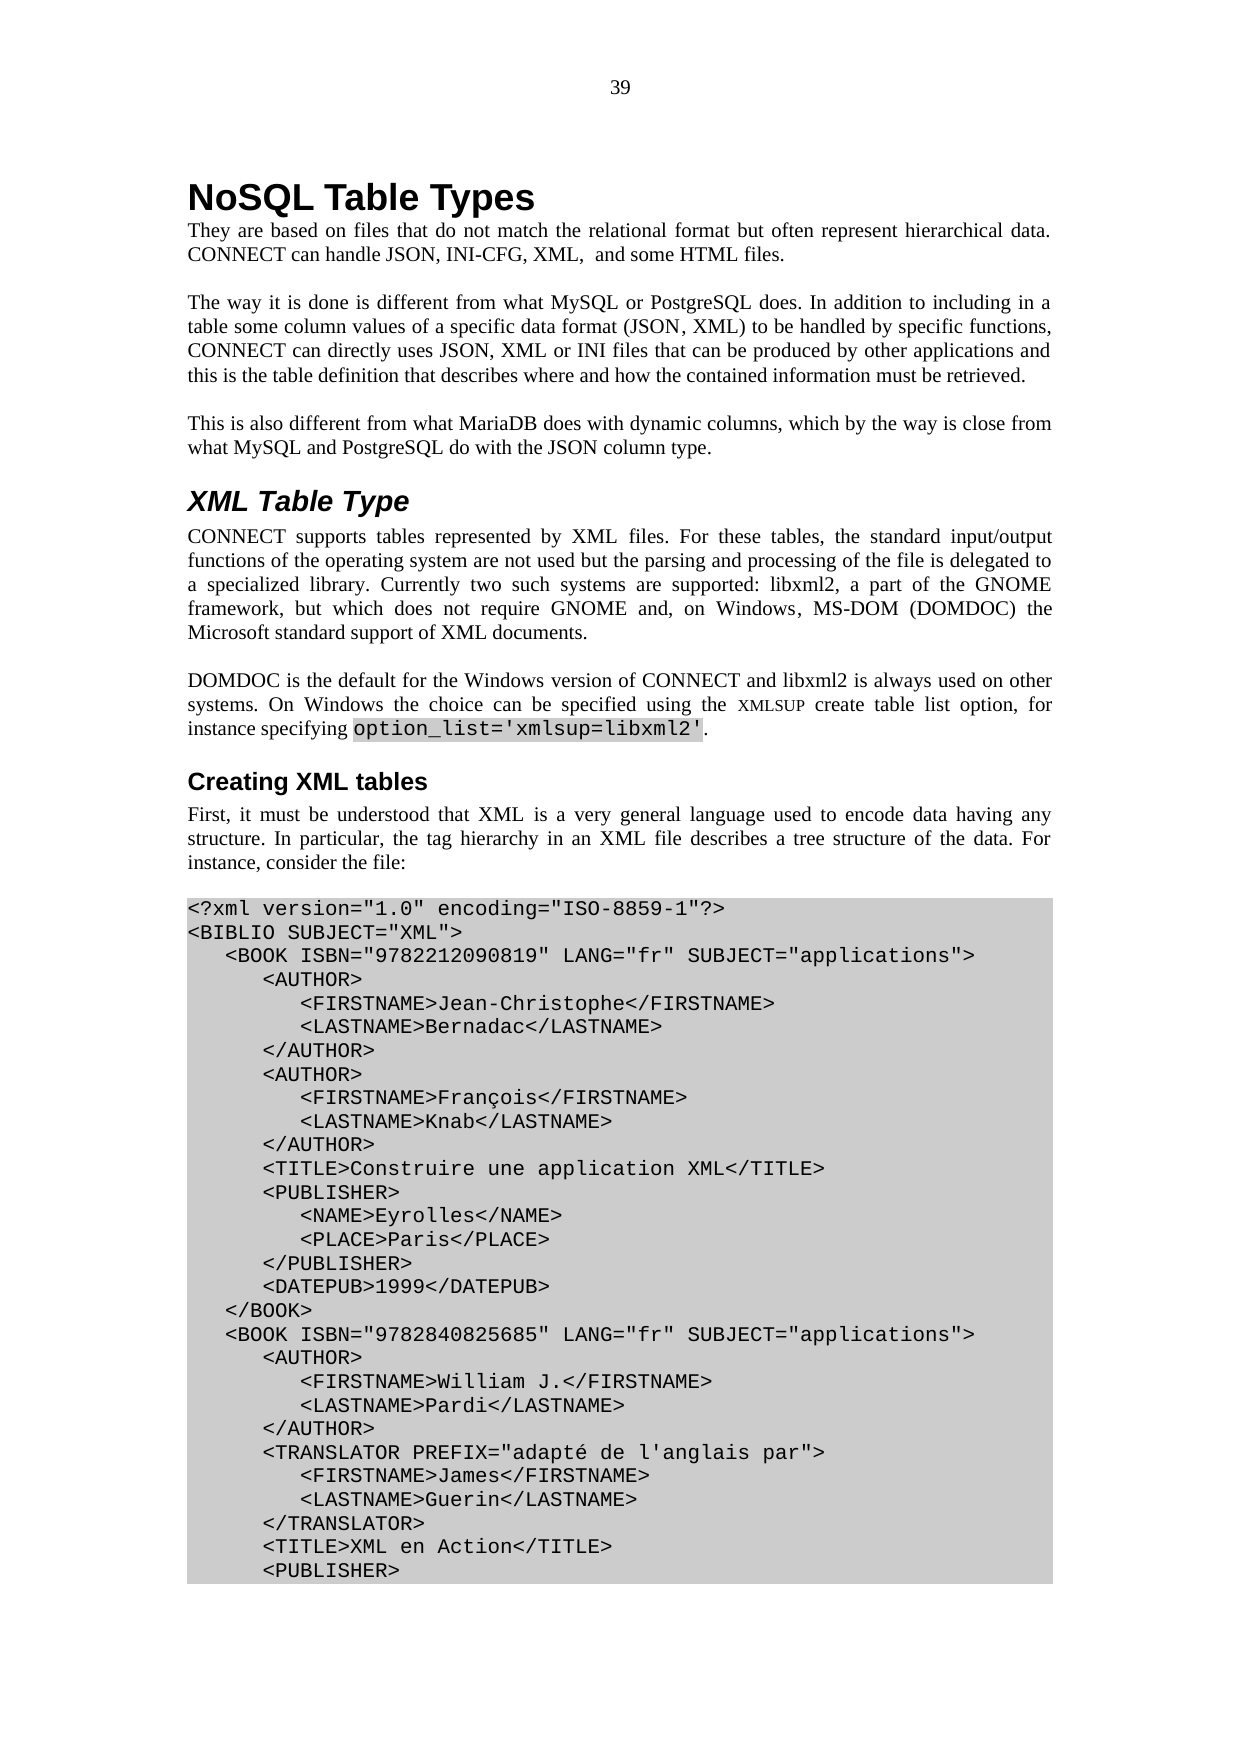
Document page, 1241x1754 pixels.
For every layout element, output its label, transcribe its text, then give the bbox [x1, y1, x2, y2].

text <LASTNAME>Guerin</LASTNAME> [187, 1489, 1053, 1513]
text </BOOK> [187, 1300, 1053, 1324]
text <AUTHOR> [187, 1347, 1053, 1371]
text </AUTHOR> [187, 1040, 1053, 1063]
text <AUTHOR> [187, 1063, 1053, 1087]
text <NAME>Eyrolles</NAME> [187, 1205, 1053, 1229]
text The way it is done is different from what MySQL or PostgreSQL does. In addition to including in a table some column values of a specific data format (JSON, XML) to be handled by specific functions, CONNECT can directly uses JSON, XML or INI files that can be produced by other applications and this is the table definition that describes where and how the contained information must be retrieved. [187, 290, 1053, 387]
text <FIRSTNAME>James</FIRSTNAME> [187, 1466, 1053, 1489]
text <?xml version="1.0" encoding="ISO-8859-1"?> [187, 898, 1053, 922]
text <PUBLISHER> [187, 1560, 1053, 1584]
text </TRANSLATOR> [187, 1513, 1053, 1536]
subtitle NoSQL Table Types [187, 175, 1053, 218]
subtitle Creating XML tables [187, 767, 1053, 796]
text <FIRSTNAME>William J.</FIRSTNAME> [187, 1371, 1053, 1394]
text <FIRSTNAME>Jean-Christophe</FIRSTNAME> [187, 993, 1053, 1016]
text <LASTNAME>Pardi</LASTNAME> [187, 1394, 1053, 1418]
text <AUTHOR> [187, 969, 1053, 993]
text <BIBLIO SUBJECT="XML"> [187, 922, 1053, 945]
text <TRANSLATOR PREFIX="adapté de l'anglais par"> [187, 1442, 1053, 1466]
subtitle XML Table Type [187, 484, 1053, 517]
text <DATEPUB>1999</DATEPUB> [187, 1276, 1053, 1300]
text <BOOK ISBN="9782840825685" LANG="fr" SUBJECT="applications"> [187, 1324, 1053, 1347]
text <LASTNAME>Bernadac</LASTNAME> [187, 1016, 1053, 1040]
text DOMDOC is the default for the Windows version of CONNECT and libxml2 is always used on other systems. On Windows the choice can be specified using the xmlsup create table list option, for instance specifying option_list='xmlsup=libxml2'. [187, 668, 1053, 742]
text They are based on files that do not match the relational format but often represent hierarchical data. CONNECT can handle JSON, INI-CFG, XML, and some HTML files. [187, 218, 1053, 266]
text CONNECT supports tables represented by XML files. For these tables, the standard input/output functions of the operating system are not used but the parsing and processing of the file is delegated to a specialized library. Currently two such systems are supported: libxml2, a part of the GNOME framework, but which does not require GNOME and, on Windows, MS-DOM (DOMDOC) the Microsoft standard support of XML documents. [187, 523, 1053, 644]
text <FIRSTNAME>François</FIRSTNAME> [187, 1087, 1053, 1111]
text </AUTHOR> [187, 1134, 1053, 1158]
text <TITLE>Construire une application XML</TITLE> [187, 1158, 1053, 1182]
text <PUBLISHER> [187, 1182, 1053, 1205]
text <BOOK ISBN="9782212090819" LANG="fr" SUBJECT="applications"> [187, 945, 1053, 969]
text <PLACE>Paris</PLACE> [187, 1229, 1053, 1253]
text </PUBLISHER> [187, 1253, 1053, 1276]
text First, it must be understood that XML is a very general language used to encode data having any structure. In particular, the tag hierarchy in an XML file describes a tree structure of the data. For instance, consider the file: [187, 802, 1053, 874]
text <TITLE>XML en Action</TITLE> [187, 1536, 1053, 1560]
text </AUTHOR> [187, 1418, 1053, 1442]
text This is also different from what MariaDB does with dynamic columns, which by the way is close from what MySQL and PostgreSQL do with the JSON column type. [187, 411, 1053, 459]
text <LASTNAME>Knab</LASTNAME> [187, 1111, 1053, 1134]
